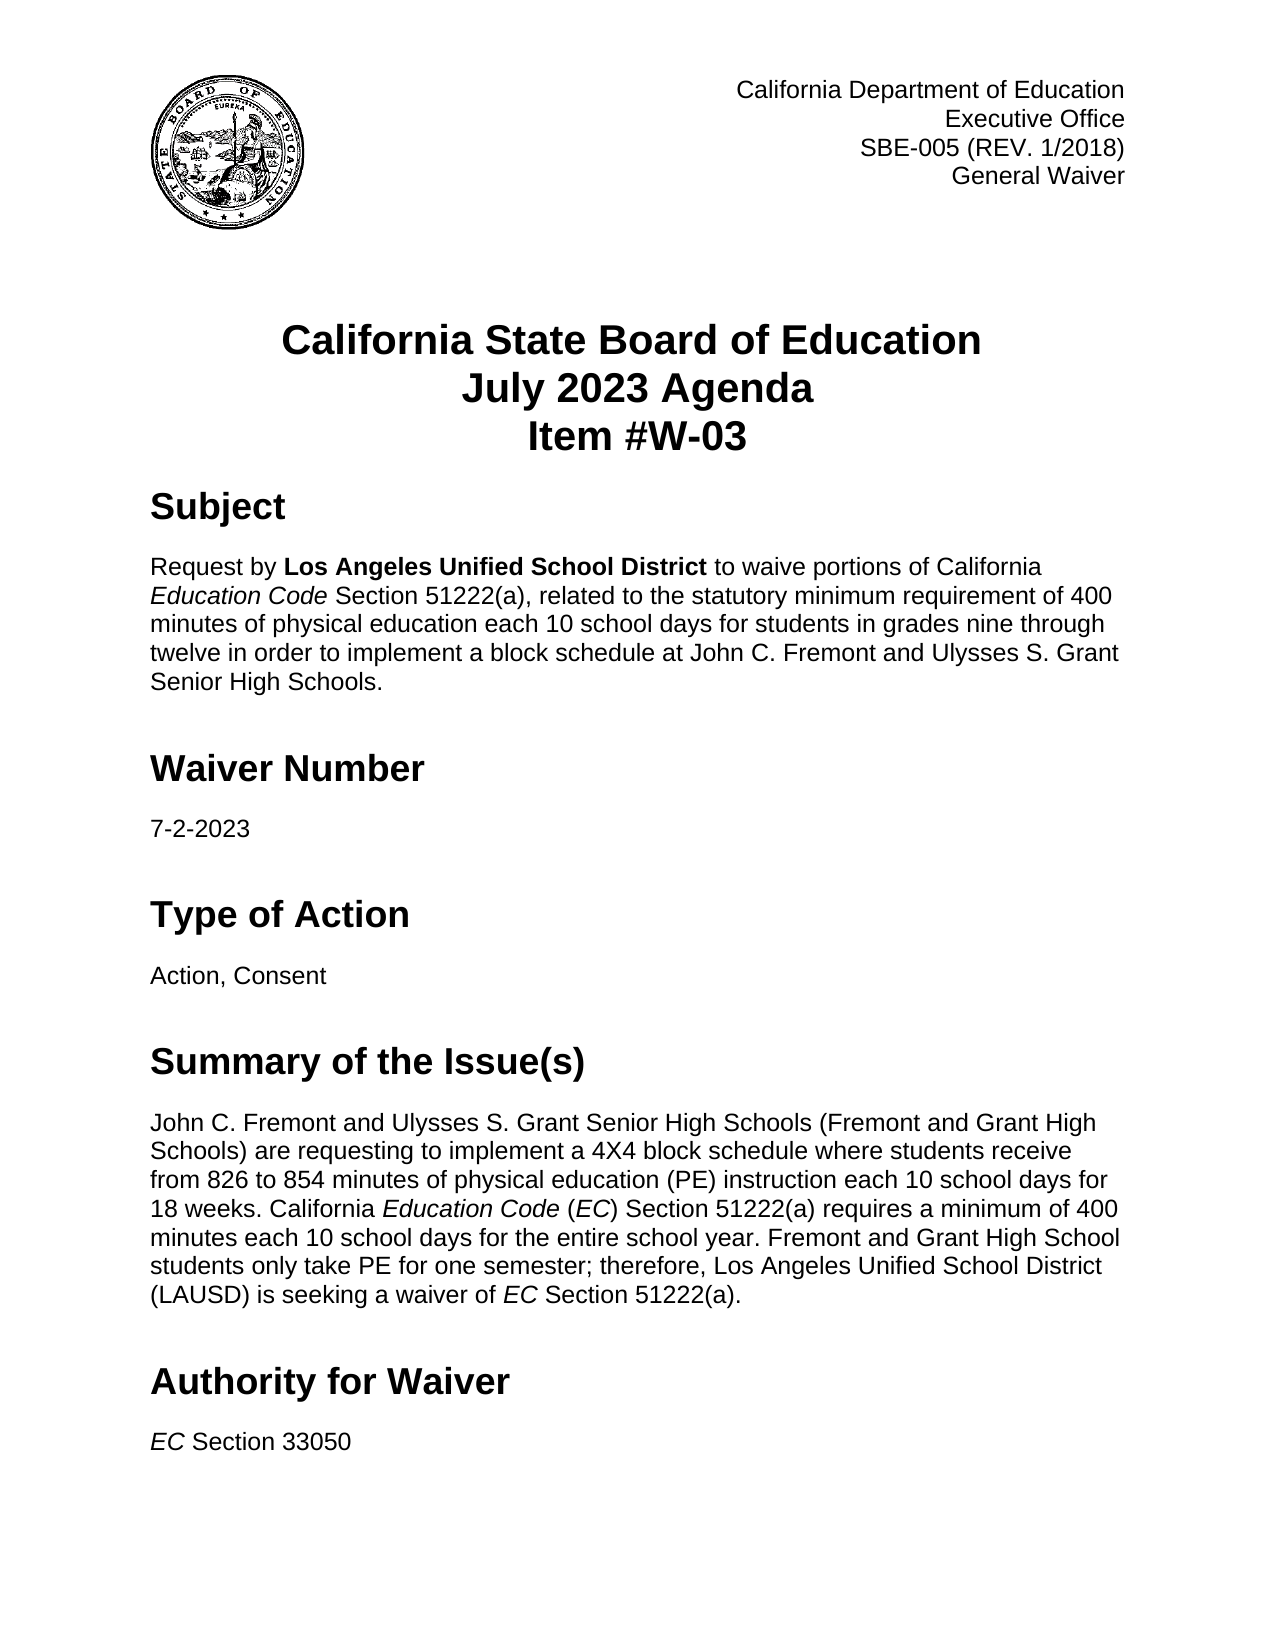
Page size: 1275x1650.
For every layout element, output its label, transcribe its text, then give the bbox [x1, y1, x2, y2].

subtitle Summary of the Issue(s) [150, 1039, 1125, 1083]
text Request by Los Angeles Unified School District to waive portions of California Education Code Section 51222(a), related to the statutory minimum requirement of 400 minutes of physical education each 10 school days for students in grades nine through twelve in order to implement a block schedule at John C. Fremont and Ulysses S. Grant Senior High Schools. [150, 552, 1125, 696]
picture [150, 75, 305, 230]
text Action, Consent [150, 961, 1125, 989]
text SBE-005 (REV. 1/2018) [675, 132, 1125, 161]
text California Department of Education [675, 75, 1125, 104]
text 7-2-2023 [150, 814, 1125, 843]
text EC Section 33050 [150, 1427, 1125, 1456]
subtitle Waiver Number [150, 746, 1125, 789]
subtitle Subject [150, 484, 1125, 527]
text Executive Office [675, 104, 1125, 132]
subtitle Type of Action [150, 893, 1125, 936]
text General Waiver [675, 161, 1125, 190]
text John C. Fremont and Ulysses S. Grant Senior High Schools (Fremont and Grant High Schools) are requesting to implement a 4X4 block schedule where students receive from 826 to 854 minutes of physical education (PE) instruction each 10 school days for 18 weeks. California Education Code (EC) Section 51222(a) requires a minimum of 400 minutes each 10 school days for the entire school year. Fremont and Grant High School students only take PE for one semester; therefore, Los Angeles Unified School District (LAUSD) is seeking a waiver of EC Section 51222(a). [150, 1108, 1125, 1309]
subtitle California State Board of Education July 2023 Agenda Item #W-03 [150, 315, 1125, 459]
subtitle Authority for Waiver [150, 1359, 1125, 1402]
